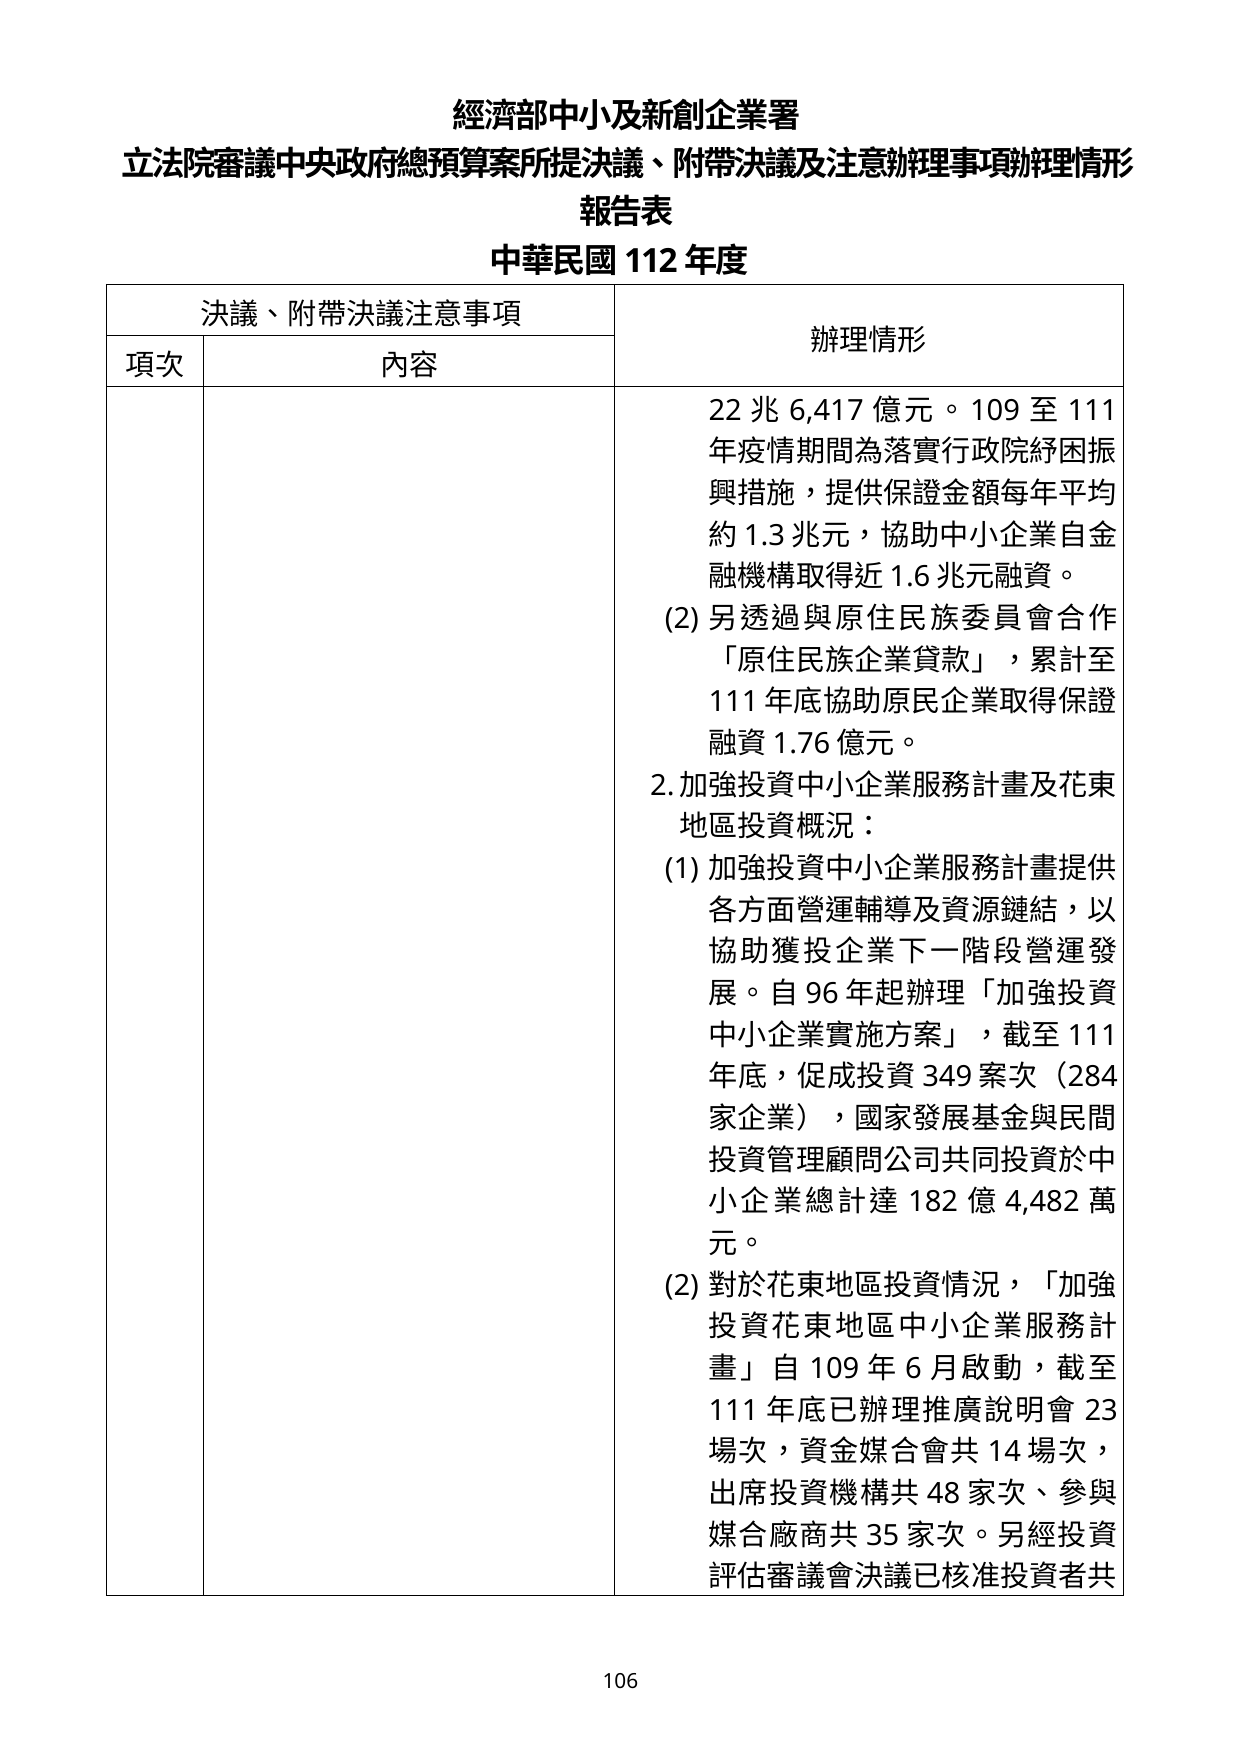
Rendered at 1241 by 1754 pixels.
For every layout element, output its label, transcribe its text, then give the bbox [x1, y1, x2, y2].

table_header 辦理情形 [615, 285, 1123, 386]
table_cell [615, 387, 1123, 1595]
table_cell 項次 [107, 336, 203, 386]
table_header 決議、附帶決議注意事項 [107, 285, 614, 335]
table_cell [204, 387, 614, 1595]
table_cell 內容 [204, 336, 614, 386]
table_cell 一 [107, 387, 203, 1595]
